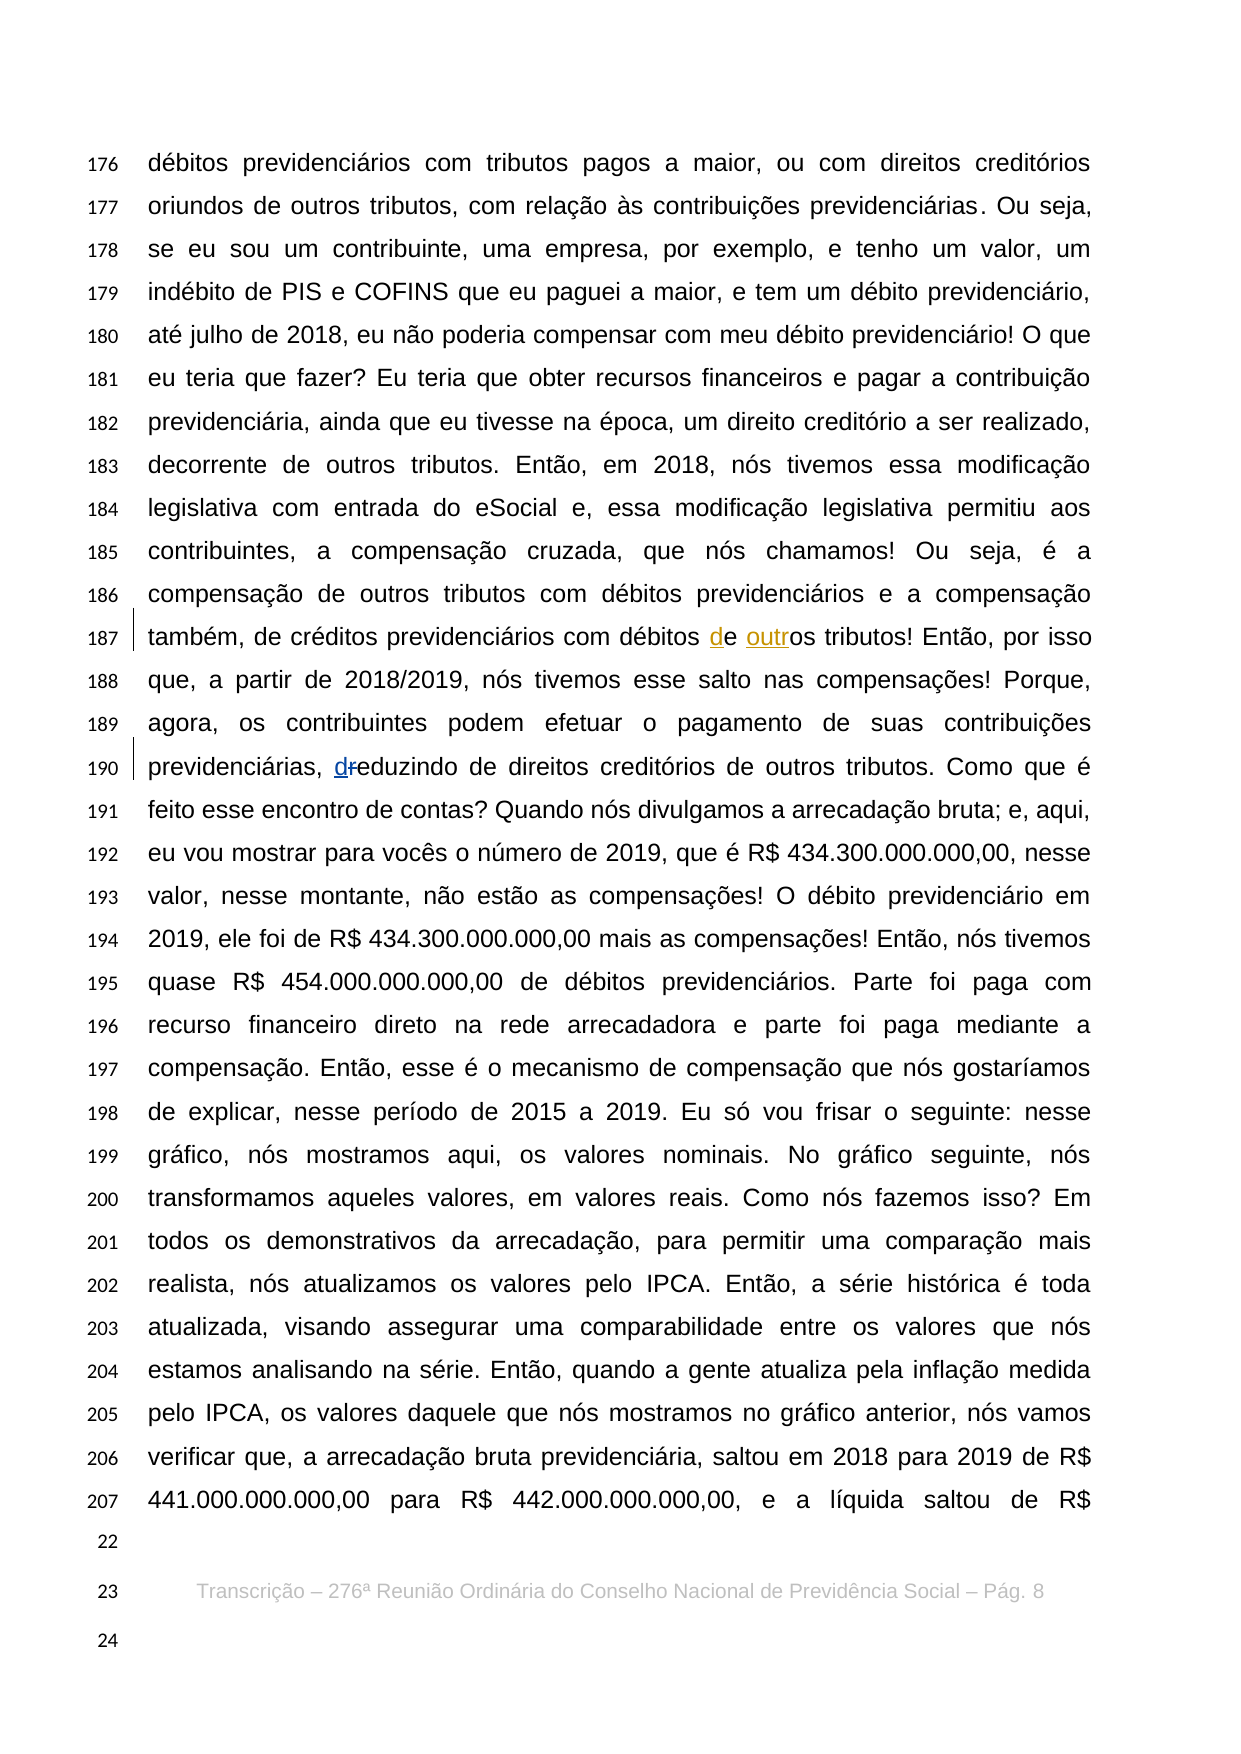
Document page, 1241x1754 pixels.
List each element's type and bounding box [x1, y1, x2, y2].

text [148, 148, 1092, 1513]
